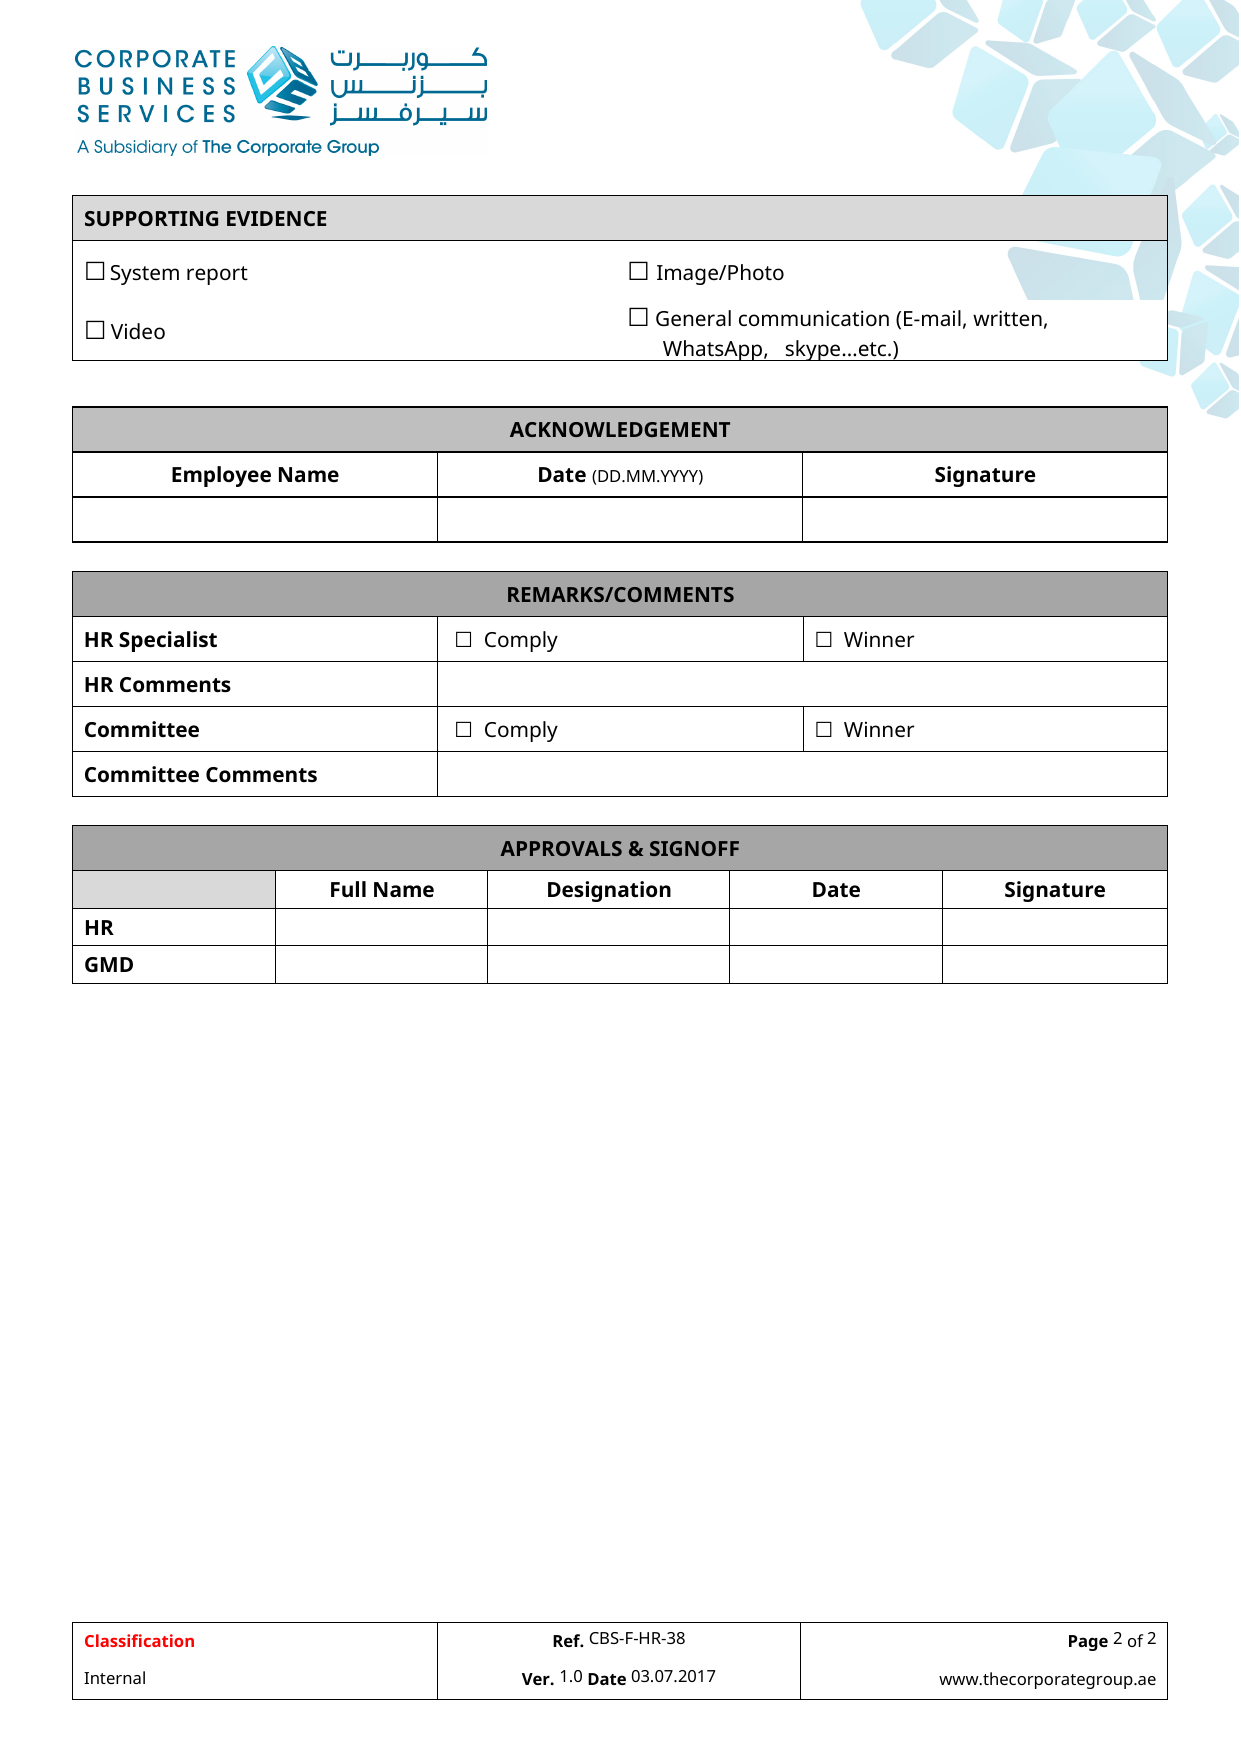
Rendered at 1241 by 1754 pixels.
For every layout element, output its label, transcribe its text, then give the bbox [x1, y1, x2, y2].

table_cell [943, 909, 1167, 945]
table_cell [276, 946, 487, 983]
table_cell Comply [438, 617, 803, 661]
table_header ACKNOWLEDGEMENT [73, 408, 1167, 451]
table_cell General communication (E-mail, written, WhatsApp, skype…etc.) [616, 300, 1167, 360]
table_cell Committee [73, 707, 437, 751]
table_cell [276, 909, 487, 945]
table_header APPROVALS & SIGNOFF [73, 826, 1167, 870]
table_cell Designation [488, 871, 729, 908]
table_cell Comply [438, 707, 803, 751]
table_cell GMD [73, 946, 275, 983]
table_cell Winner [804, 617, 1167, 661]
table_header REMARKS/COMMENTS [73, 572, 1167, 616]
table_cell Employee Name [73, 453, 437, 496]
table_header SUPPORTING EVIDENCE [73, 196, 1167, 240]
table_cell Signature [943, 871, 1167, 908]
table_cell Committee Comments [73, 752, 437, 796]
table_cell Date [730, 871, 942, 908]
picture [75, 46, 487, 156]
table_cell [438, 752, 1167, 796]
table_cell [73, 498, 437, 541]
table_cell [730, 909, 942, 945]
table_cell Video [73, 300, 616, 360]
table_cell Winner [804, 707, 1167, 751]
table_cell [803, 498, 1167, 541]
table_cell [438, 662, 1167, 706]
picture [297, 68, 306, 74]
table_cell [488, 909, 729, 945]
table_cell HR [73, 909, 275, 945]
table_cell [488, 946, 729, 983]
table_cell [943, 946, 1167, 983]
table_cell Signature [803, 453, 1167, 496]
table_cell Date (DD.MM.YYYY) [438, 453, 802, 496]
picture [811, 0, 1239, 450]
table_cell [730, 946, 942, 983]
table_cell System report [73, 241, 616, 300]
table_cell HR Specialist [73, 617, 437, 661]
table_cell Image/Photo [616, 241, 1167, 300]
table_cell HR Comments [73, 662, 437, 706]
table_cell [73, 871, 275, 908]
table_cell Full Name [276, 871, 487, 908]
table_cell [438, 498, 802, 541]
